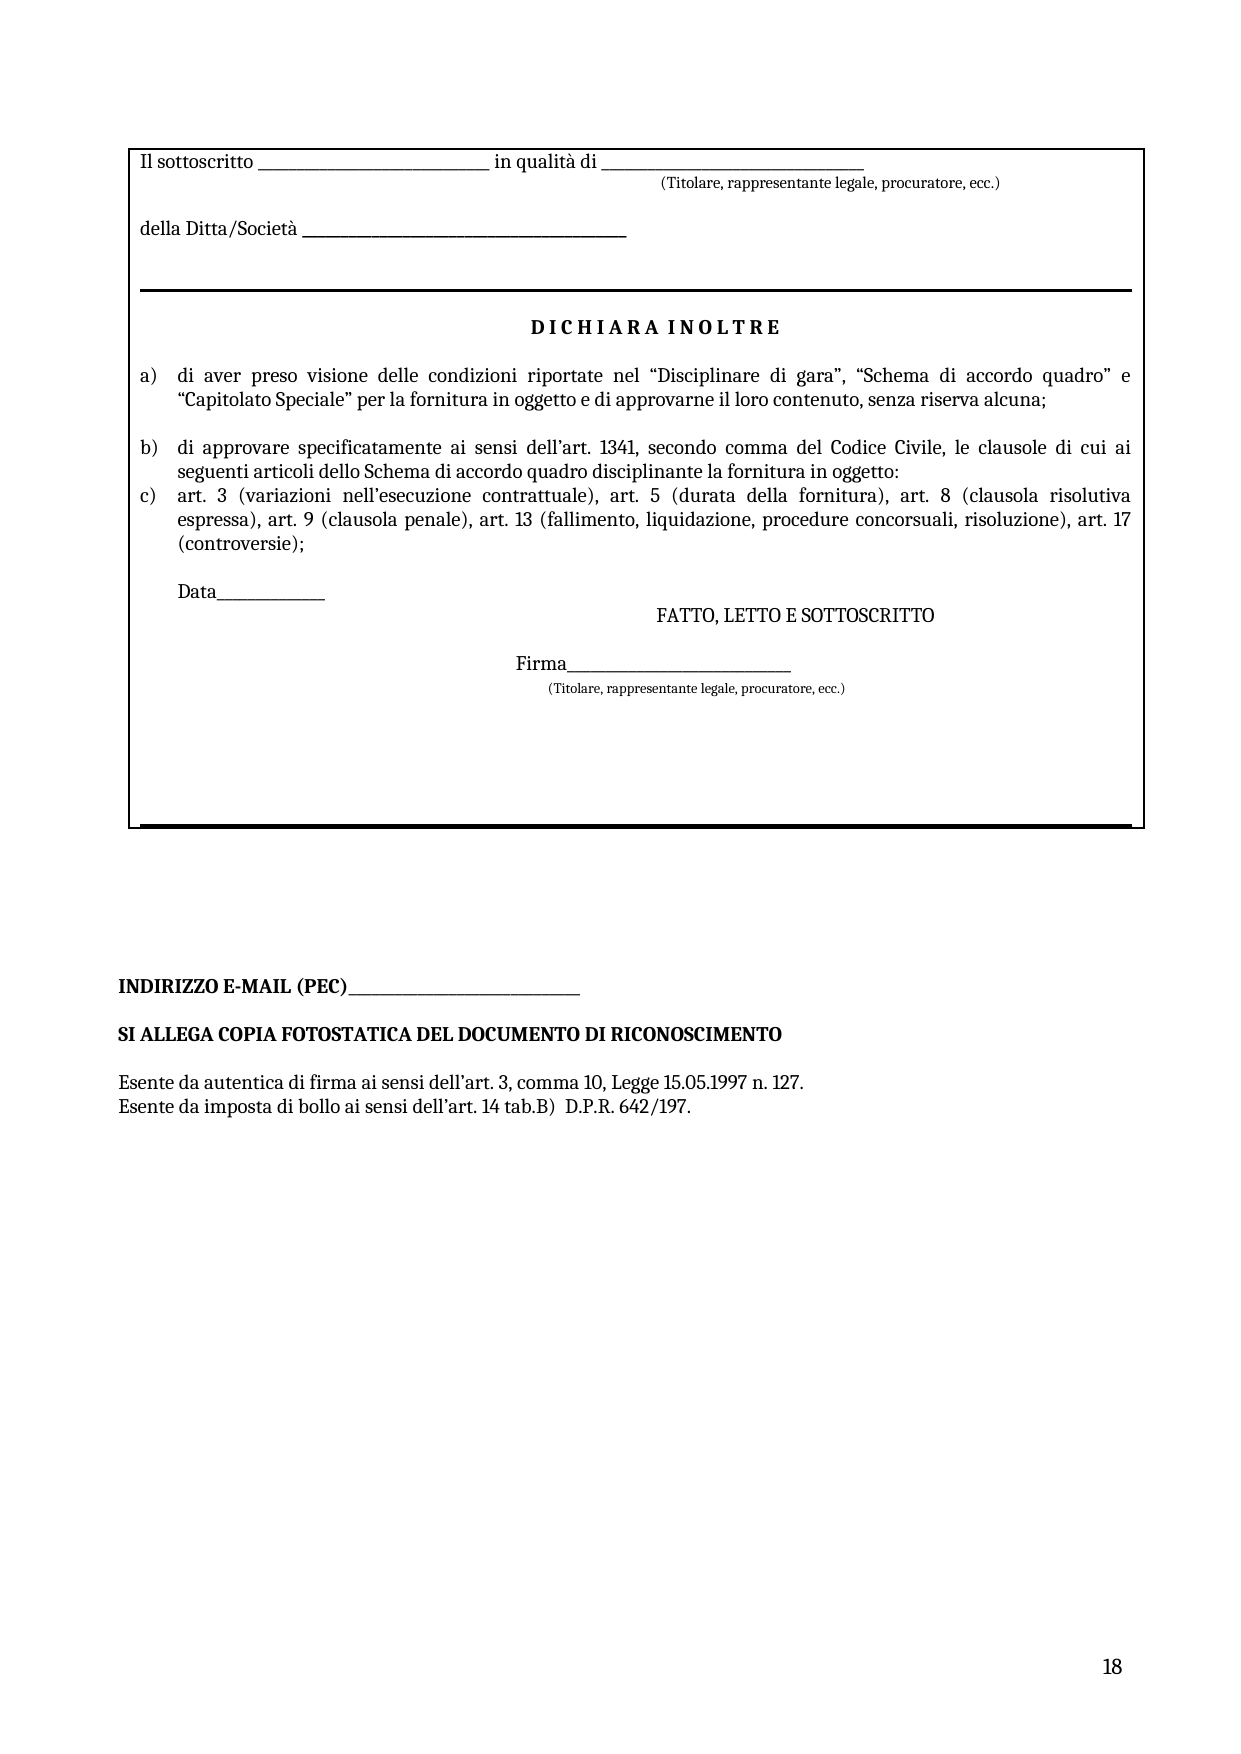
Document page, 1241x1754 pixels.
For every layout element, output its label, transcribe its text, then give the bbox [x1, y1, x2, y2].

text Si allega copia fotostatica del documento di riconoscimento [118, 1023, 1122, 1047]
text INDIRIZZO E-MAIL (PEC)______________________________ [118, 975, 1122, 999]
text Esente da imposta di bollo ai sensi dell’art. 14 tab.B) D.P.R. 642/197. [118, 1094, 1122, 1118]
text Esente da autentica di firma ai sensi dell’art. 3, comma 10, Legge n. 127. [118, 1071, 1122, 1094]
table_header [130, 150, 1143, 827]
